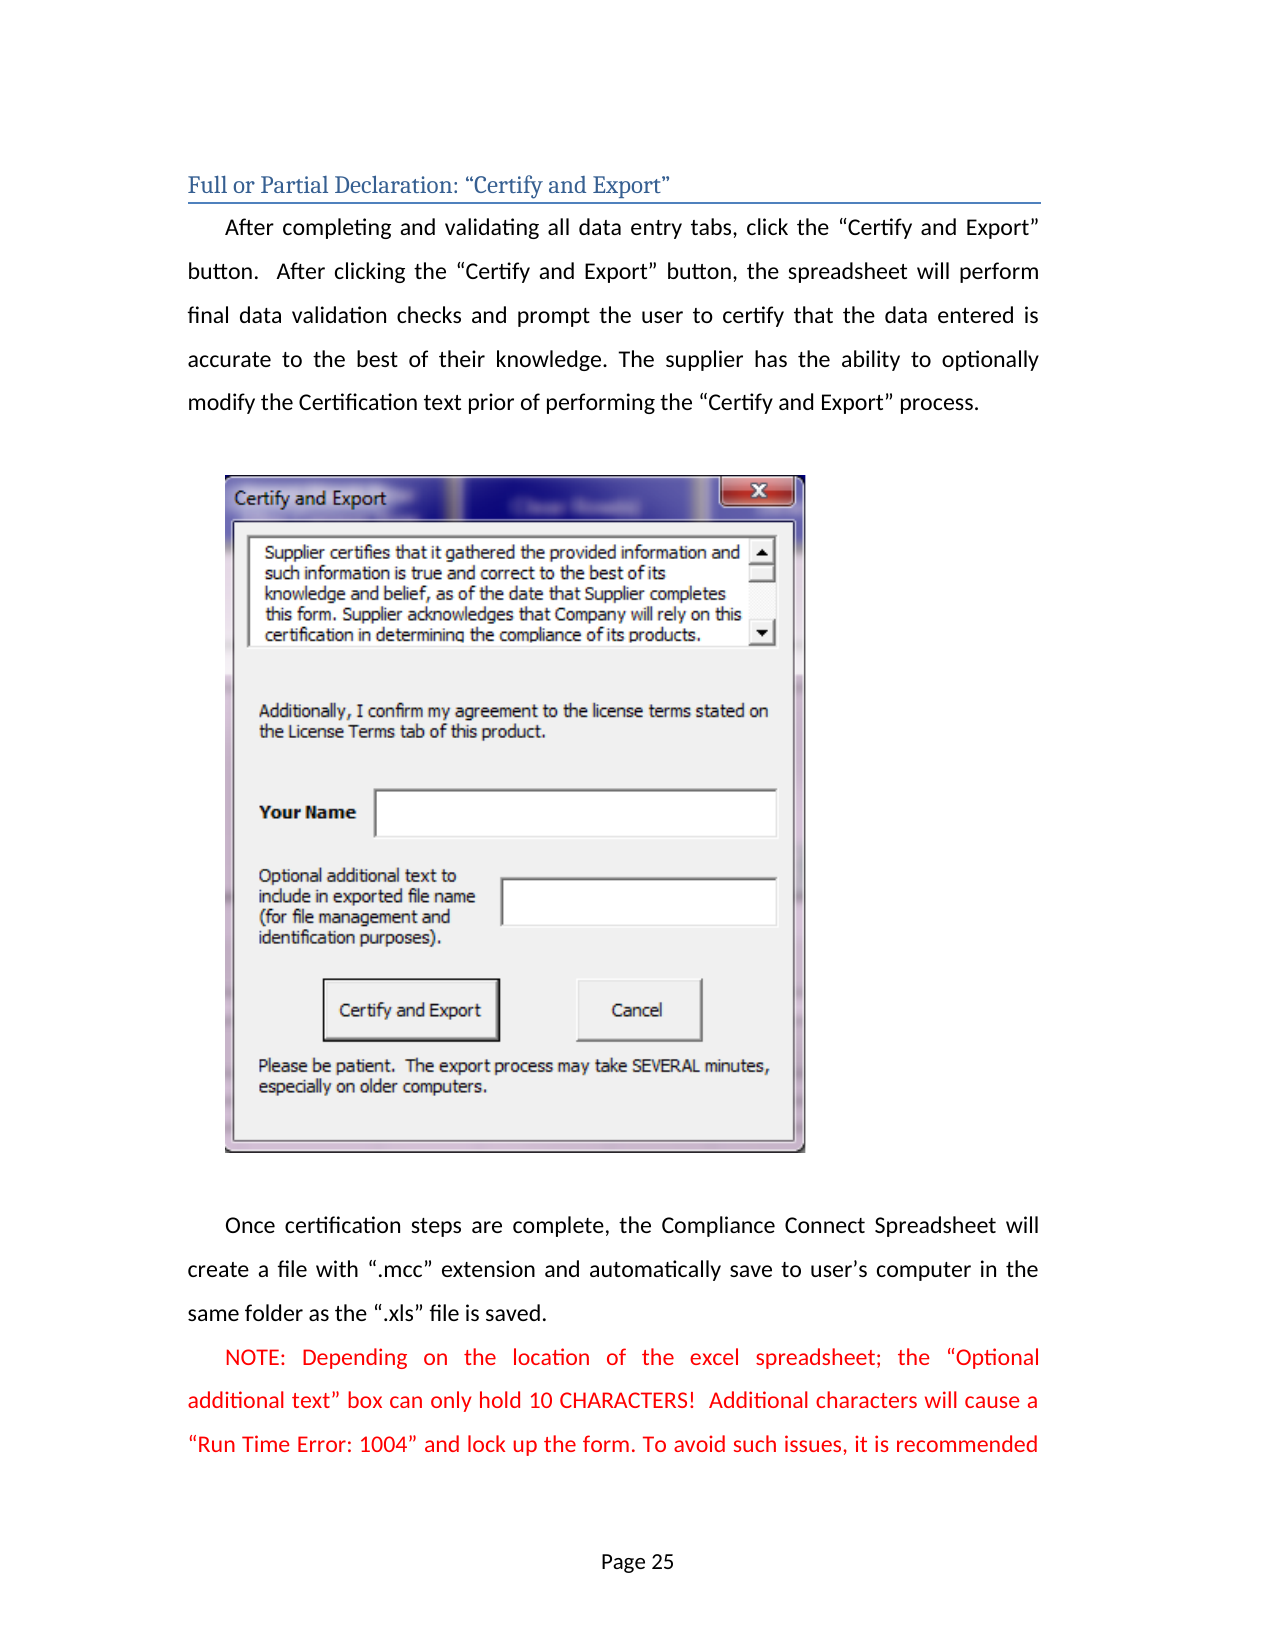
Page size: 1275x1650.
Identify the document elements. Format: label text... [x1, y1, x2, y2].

picture [225, 475, 806, 1153]
text After completing and validating all data entry tabs, click the “Certify and Export” button. After clicking the “Certify and Export” button, the spreadsheet will perform final data validation checks and prompt the user to certify that the data entered is accurate to the best of their knowledge. The supplier has the ability to optionally modify the Certification text prior of performing the “Certify and Export” process. [187, 212, 1041, 417]
subtitle Full or Partial Declaration: “Certify and Export” [187, 171, 1041, 204]
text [187, 1342, 1041, 1458]
text Once certification steps are complete, the Compliance Connect Spreadsheet will create a file with “.mcc” extension and automatically save to user’s computer in the same folder as the “.xls” file is saved. [187, 1210, 1041, 1327]
